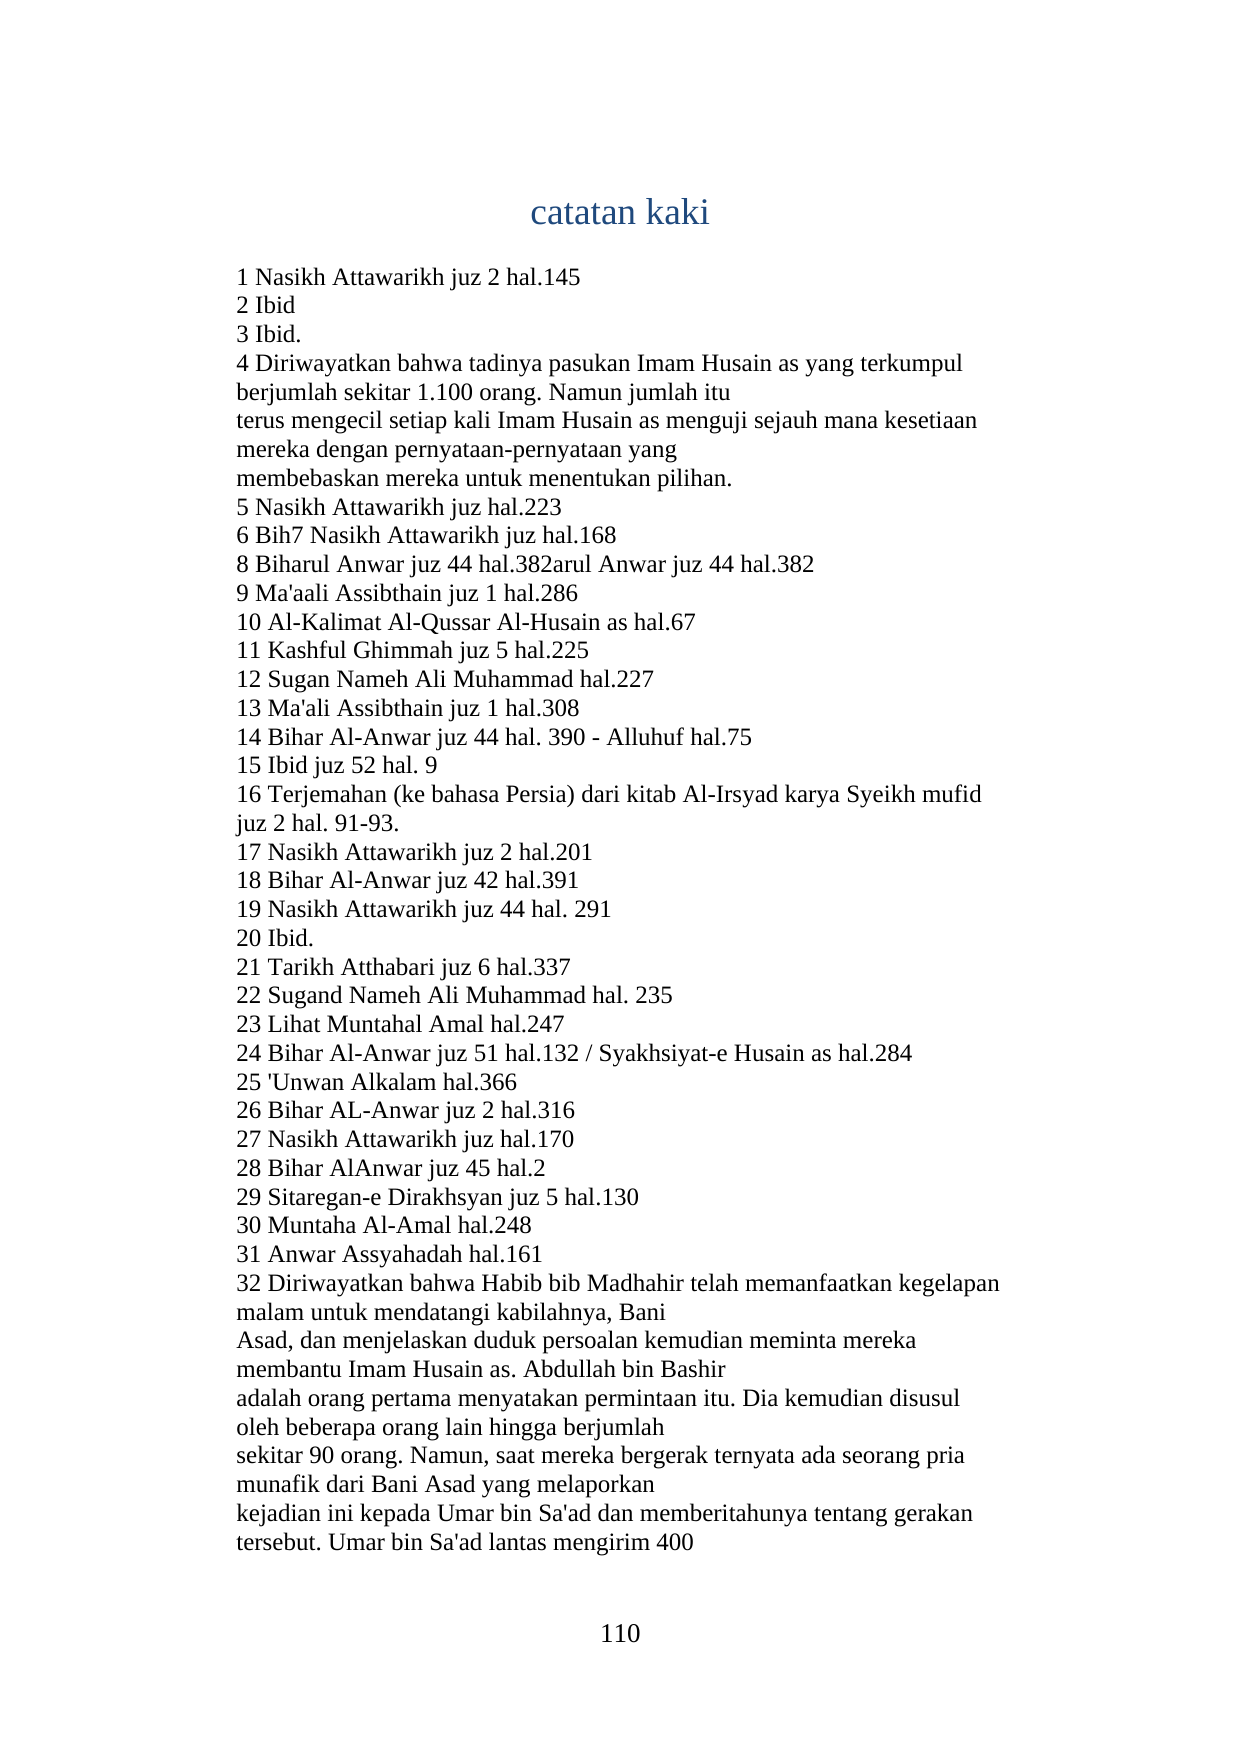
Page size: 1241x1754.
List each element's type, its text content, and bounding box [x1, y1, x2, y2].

text 21 Tarikh Atthabari juz 6 hal.337 [236, 952, 1004, 980]
text 10 Al-Kalimat Al-Qussar Al-Husain as hal.67 [236, 607, 1004, 635]
text 4 Diriwayatkan bahwa tadinya pasukan Imam Husain as yang terkumpul berjumlah sekitar 1.100 orang. Namun jumlah itu [236, 348, 1004, 405]
text 32 Diriwayatkan bahwa Habib bib Madhahir telah memanfaatkan kegelapan malam untuk mendatangi kabilahnya, Bani [236, 1268, 1004, 1325]
text 30 Muntaha Al-Amal hal.248 [236, 1210, 1004, 1239]
text 14 Bihar Al-Anwar juz 44 hal. 390 - Alluhuf hal.75 [236, 722, 1004, 750]
text 5 Nasikh Attawarikh juz hal.223 [236, 492, 1004, 520]
text membebaskan mereka untuk menentukan pilihan. [236, 463, 1004, 492]
text 6 Bih7 Nasikh Attawarikh juz hal.168 [236, 520, 1004, 549]
text 27 Nasikh Attawarikh juz hal.170 [236, 1124, 1004, 1153]
text Asad, dan menjelaskan duduk persoalan kemudian meminta mereka membantu Imam Husain as. Abdullah bin Bashir [236, 1325, 1004, 1383]
text 31 Anwar Assyahadah hal.161 [236, 1239, 1004, 1268]
text 24 Bihar Al-Anwar juz 51 hal.132 / Syakhsiyat-e Husain as hal.284 [236, 1038, 1004, 1067]
text 18 Bihar Al-Anwar juz 42 hal.391 [236, 865, 1004, 894]
text 11 Kashful Ghimmah juz 5 hal.225 [236, 635, 1004, 664]
text 15 Ibid juz 52 hal. 9 [236, 750, 1004, 779]
text 22 Sugand Nameh Ali Muhammad hal. 235 [236, 980, 1004, 1009]
text 8 Biharul Anwar juz 44 hal.382arul Anwar juz 44 hal.382 [236, 549, 1004, 578]
text terus mengecil setiap kali Imam Husain as menguji sejauh mana kesetiaan mereka dengan pernyataan-pernyataan yang [236, 405, 1004, 463]
text 20 Ibid. [236, 923, 1004, 952]
text 9 Ma'aali Assibthain juz 1 hal.286 [236, 578, 1004, 607]
text 12 Sugan Nameh Ali Muhammad hal.227 [236, 664, 1004, 693]
text 28 Bihar AlAnwar juz 45 hal.2 [236, 1153, 1004, 1182]
text 29 Sitaregan-e Dirakhsyan juz 5 hal.130 [236, 1182, 1004, 1210]
text 26 Bihar AL-Anwar juz 2 hal.316 [236, 1095, 1004, 1124]
text kejadian ini kepada Umar bin Sa'ad dan memberitahunya tentang gerakan tersebut. Umar bin Sa'ad lantas mengirim 400 [236, 1498, 1004, 1555]
text 13 Ma'ali Assibthain juz 1 hal.308 [236, 693, 1004, 722]
text sekitar 90 orang. Namun, saat mereka bergerak ternyata ada seorang pria munafik dari Bani Asad yang melaporkan [236, 1440, 1004, 1498]
text 1 Nasikh Attawarikh juz 2 hal.145 [236, 262, 1004, 290]
text 2 Ibid [236, 290, 1004, 319]
text adalah orang pertama menyatakan permintaan itu. Dia kemudian disusul oleh beberapa orang lain hingga berjumlah [236, 1383, 1004, 1440]
text 16 Terjemahan (ke bahasa Persia) dari kitab Al-Irsyad karya Syeikh mufid juz 2 hal. 91-93. [236, 779, 1004, 837]
text 19 Nasikh Attawarikh juz 44 hal. 291 [236, 894, 1004, 923]
text 23 Lihat Muntahal Amal hal.247 [236, 1009, 1004, 1038]
text 17 Nasikh Attawarikh juz 2 hal.201 [236, 837, 1004, 865]
text 3 Ibid. [236, 319, 1004, 348]
text 25 'Unwan Alkalam hal.366 [236, 1067, 1004, 1095]
subtitle catatan kaki [236, 190, 1004, 233]
